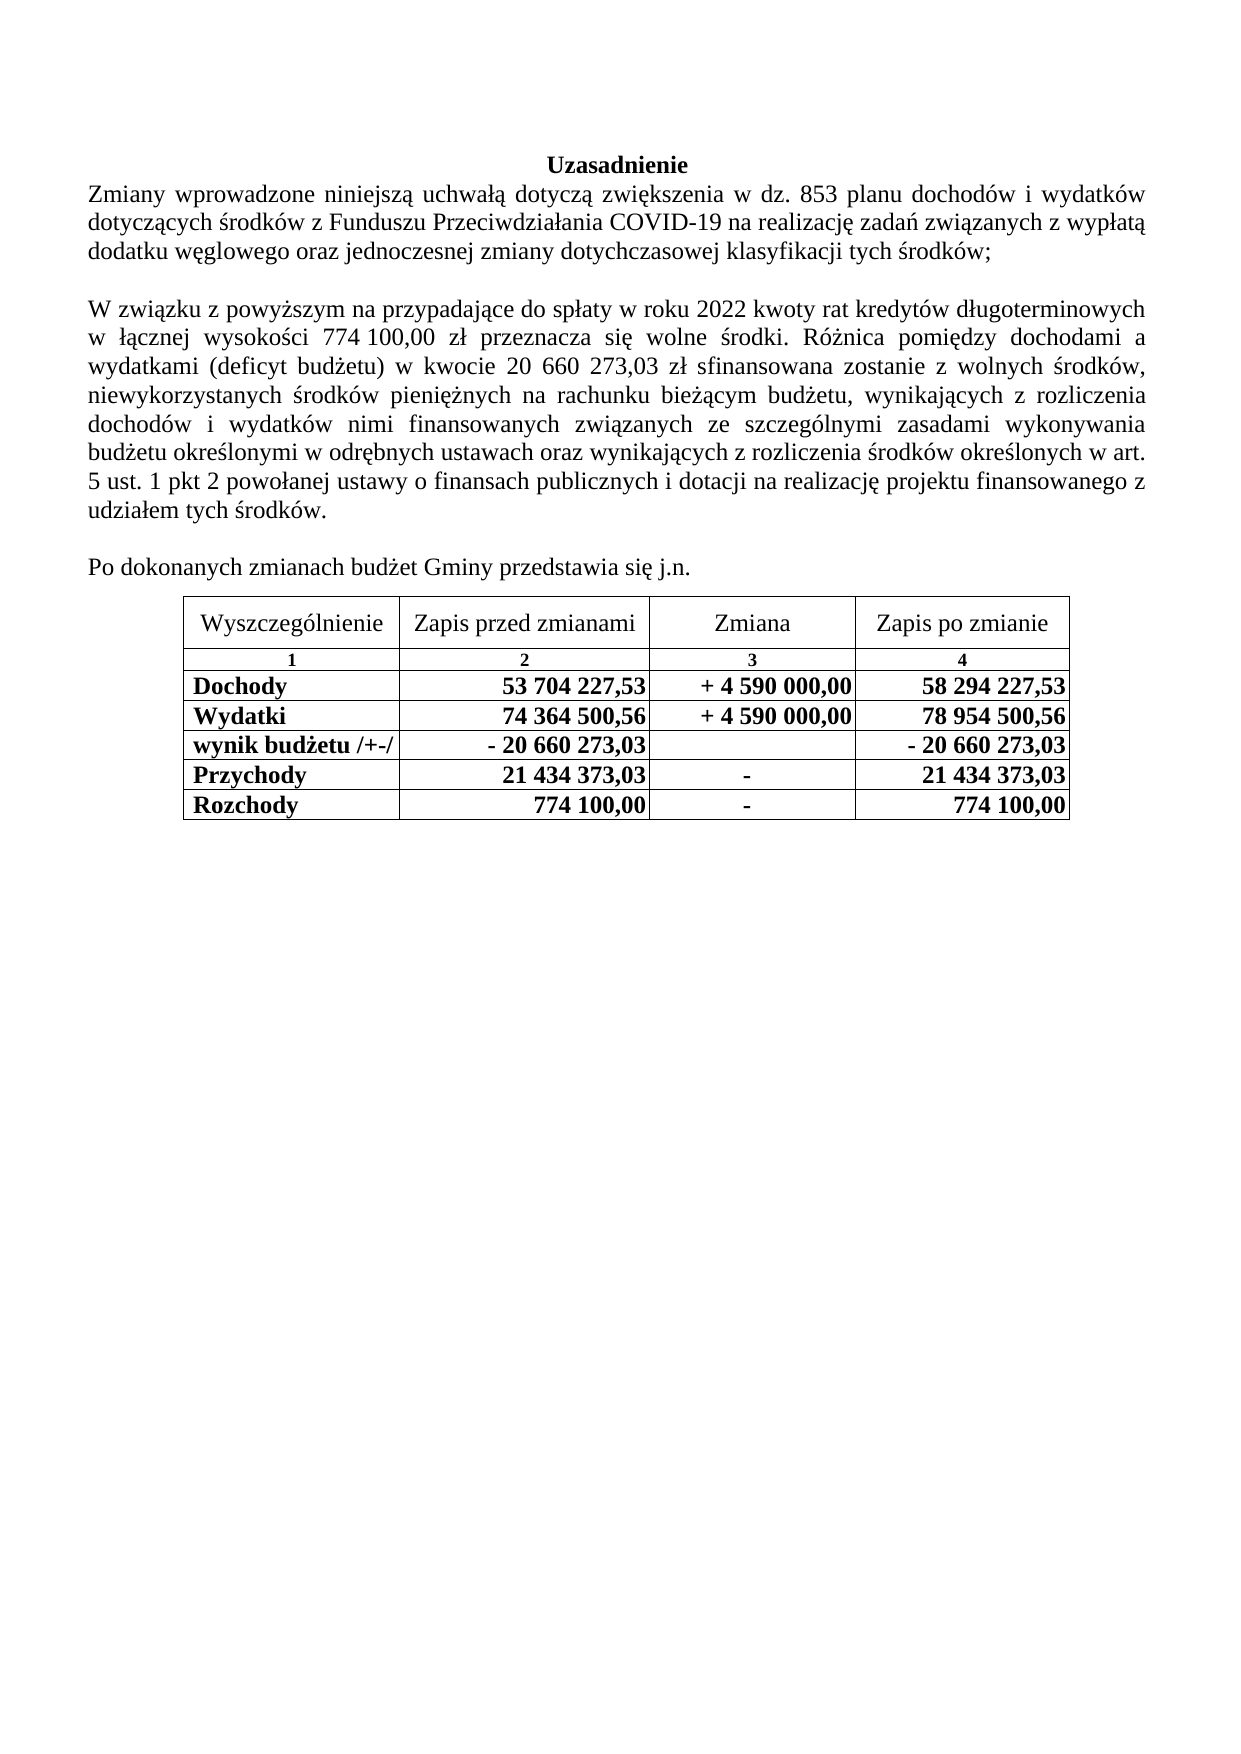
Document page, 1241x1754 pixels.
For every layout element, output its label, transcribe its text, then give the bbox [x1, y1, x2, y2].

table_cell 58 294 227,53 [856, 671, 1069, 700]
table_header Zapis przed zmianami [400, 597, 649, 647]
table_cell 53 704 227,53 [400, 671, 649, 700]
table_cell 21 434 373,03 [856, 760, 1069, 789]
table_cell - 20 660 273,03 [856, 731, 1069, 759]
table_cell 774 100,00 [856, 790, 1069, 819]
text Uzasadnienie [88, 150, 1147, 179]
table_cell 4 [856, 649, 1069, 670]
table_cell Rozchody [184, 790, 399, 819]
table_header Wyszczególnienie [184, 597, 399, 647]
table_cell 2 [400, 649, 649, 670]
table_cell Wydatki [184, 701, 399, 729]
table_header Zmiana [650, 597, 855, 647]
table_cell - [650, 790, 855, 819]
table_cell 78 954 500,56 [856, 701, 1069, 729]
table_cell wynik budżetu /+-/ [184, 731, 399, 759]
table_cell 21 434 373,03 [400, 760, 649, 789]
table_cell Dochody [184, 671, 399, 700]
table_cell 1 [184, 649, 399, 670]
table_cell 774 100,00 [400, 790, 649, 819]
table_cell + 4 590 000,00 [650, 701, 855, 729]
table_cell [650, 731, 855, 759]
text Po dokonanych zmianach budżet Gminy przedstawia się j.n. [88, 552, 1147, 581]
table_cell 74 364 500,56 [400, 701, 649, 729]
table_cell 3 [650, 649, 855, 670]
table_cell - 20 660 273,03 [400, 731, 649, 759]
text W związku z powyższym na przypadające do spłaty w roku 2022 kwoty rat kredytów długoterminowych w łącznej wysokości 774 100,00 zł przeznacza się wolne środki. Różnica pomiędzy dochodami a wydatkami (deficyt budżetu) w kwocie 20 660 273,03 zł sfinansowana zostanie z wolnych środków, niewykorzystanych środków pieniężnych na rachunku bieżącym budżetu, wynikających z rozliczenia dochodów i wydatków nimi finansowanych związanych ze szczególnymi zasadami wykonywania budżetu określonymi w odrębnych ustawach oraz wynikających z rozliczenia środków określonych w art. 5 ust. 1 pkt 2 powołanej ustawy o finansach publicznych i dotacji na realizację projektu finansowanego z udziałem tych środków. [88, 294, 1147, 524]
table_cell + 4 590 000,00 [650, 671, 855, 700]
table_header Zapis po zmianie [856, 597, 1069, 647]
text Zmiany wprowadzone niniejszą uchwałą dotyczą zwiększenia w dz. 853 planu dochodów i wydatków dotyczących środków z Funduszu Przeciwdziałania COVID-19 na realizację zadań związanych z wypłatą dodatku węglowego oraz jednoczesnej zmiany dotychczasowej klasyfikacji tych środków; [88, 179, 1147, 265]
table_cell - [650, 760, 855, 789]
table_cell Przychody [184, 760, 399, 789]
